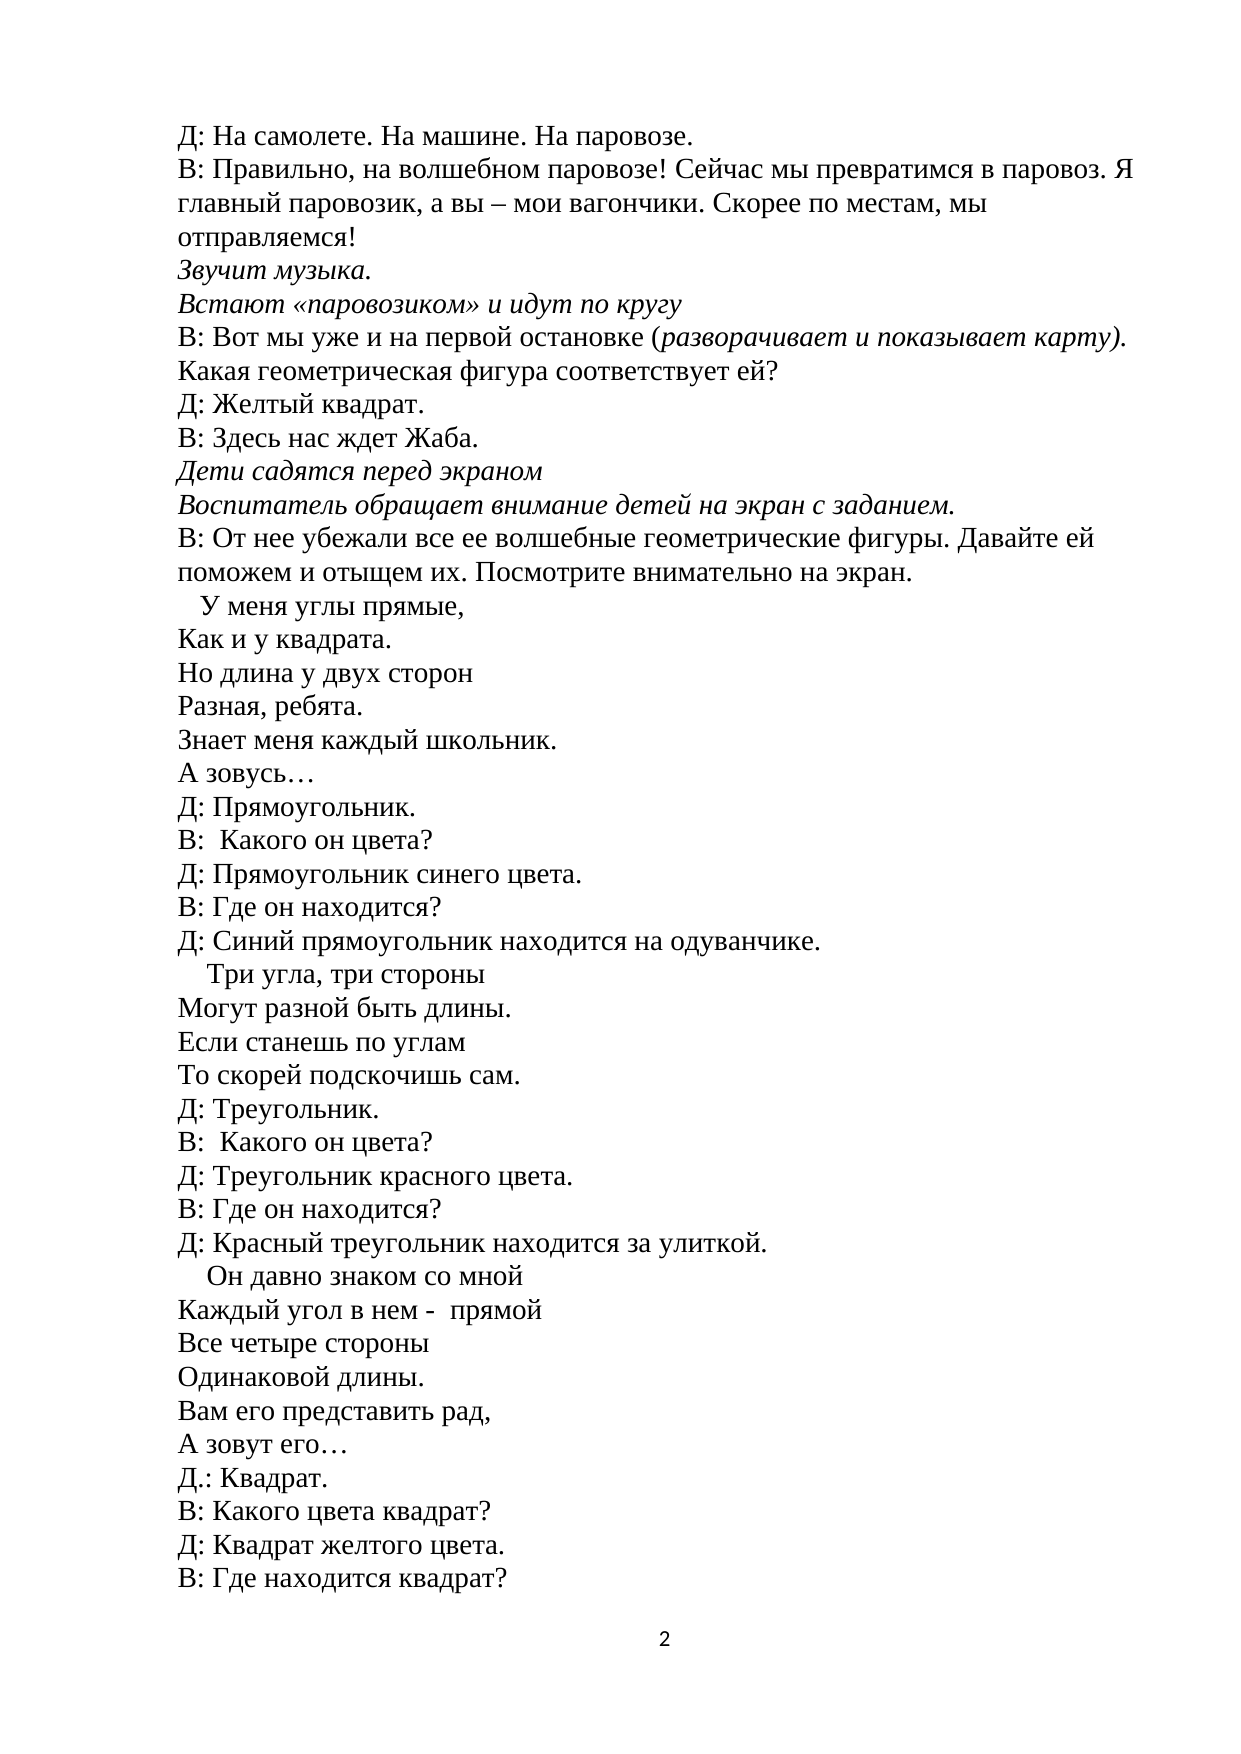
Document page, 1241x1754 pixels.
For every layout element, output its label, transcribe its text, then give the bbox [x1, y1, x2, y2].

text Воспитатель обращает внимание детей на экран с заданием. [177, 487, 1152, 521]
text В: Правильно, на волшебном паровозе! Сейчас мы превратимся в паровоз. Я главный паровозик, а вы – мои вагончики. Скорее по местам, мы отправляемся! [177, 152, 1152, 252]
text Д: Прямоугольник синего цвета. [177, 856, 1152, 889]
text Д: Прямоугольник. [177, 789, 1152, 822]
text Д: Треугольник. [177, 1091, 1152, 1124]
text В: От нее убежали все ее волшебные геометрические фигуры. Давайте ей поможем и отыщем их. Посмотрите внимательно на экран. [177, 521, 1152, 588]
text Разная, ребята. [177, 688, 1152, 722]
text Звучит музыка. [177, 252, 1152, 286]
text Д.: Квадрат. [177, 1460, 1152, 1493]
text В: Какого он цвета? [177, 1124, 1152, 1158]
text Д: Красный треугольник находится за улиткой. [177, 1225, 1152, 1258]
text А зовут его… [177, 1426, 1152, 1460]
text У меня углы прямые, [177, 588, 1152, 621]
text Д: Синий прямоугольник находится на одуванчике. [177, 923, 1152, 957]
text Он давно знаком со мной [177, 1258, 1152, 1292]
text Три угла, три стороны [177, 957, 1152, 990]
text Д: На самолете. На машине. На паровозе. [177, 118, 1152, 152]
text Но длина у двух сторон [177, 655, 1152, 688]
text В: Где он находится? [177, 1191, 1152, 1225]
text В: Где находится квадрат? [177, 1560, 1152, 1594]
text Знает меня каждый школьник. [177, 722, 1152, 755]
text Как и у квадрата. [177, 621, 1152, 655]
text Дети садятся перед экраном [177, 453, 1152, 487]
text В: Здесь нас ждет Жаба. [177, 420, 1152, 453]
text Д: Желтый квадрат. [177, 386, 1152, 420]
text В: Где он находится? [177, 889, 1152, 923]
text Д: Треугольник красного цвета. [177, 1158, 1152, 1191]
text Д: Квадрат желтого цвета. [177, 1527, 1152, 1560]
text Одинаковой длины. [177, 1359, 1152, 1393]
text Если станешь по углам [177, 1024, 1152, 1057]
text Каждый угол в нем - прямой [177, 1292, 1152, 1326]
text Все четыре стороны [177, 1326, 1152, 1359]
text Вам его представить рад, [177, 1393, 1152, 1426]
text Могут разной быть длины. [177, 990, 1152, 1024]
text То скорей подскочишь сам. [177, 1057, 1152, 1091]
text В: Какого цвета квадрат? [177, 1493, 1152, 1527]
text В: Какого он цвета? [177, 822, 1152, 856]
text А зовусь… [177, 755, 1152, 789]
text Встают «паровозиком» и идут по кругу [177, 286, 1152, 319]
text В: Вот мы уже и на первой остановке (разворачивает и показывает карту). Какая геометрическая фигура соответствует ей? [177, 319, 1152, 386]
